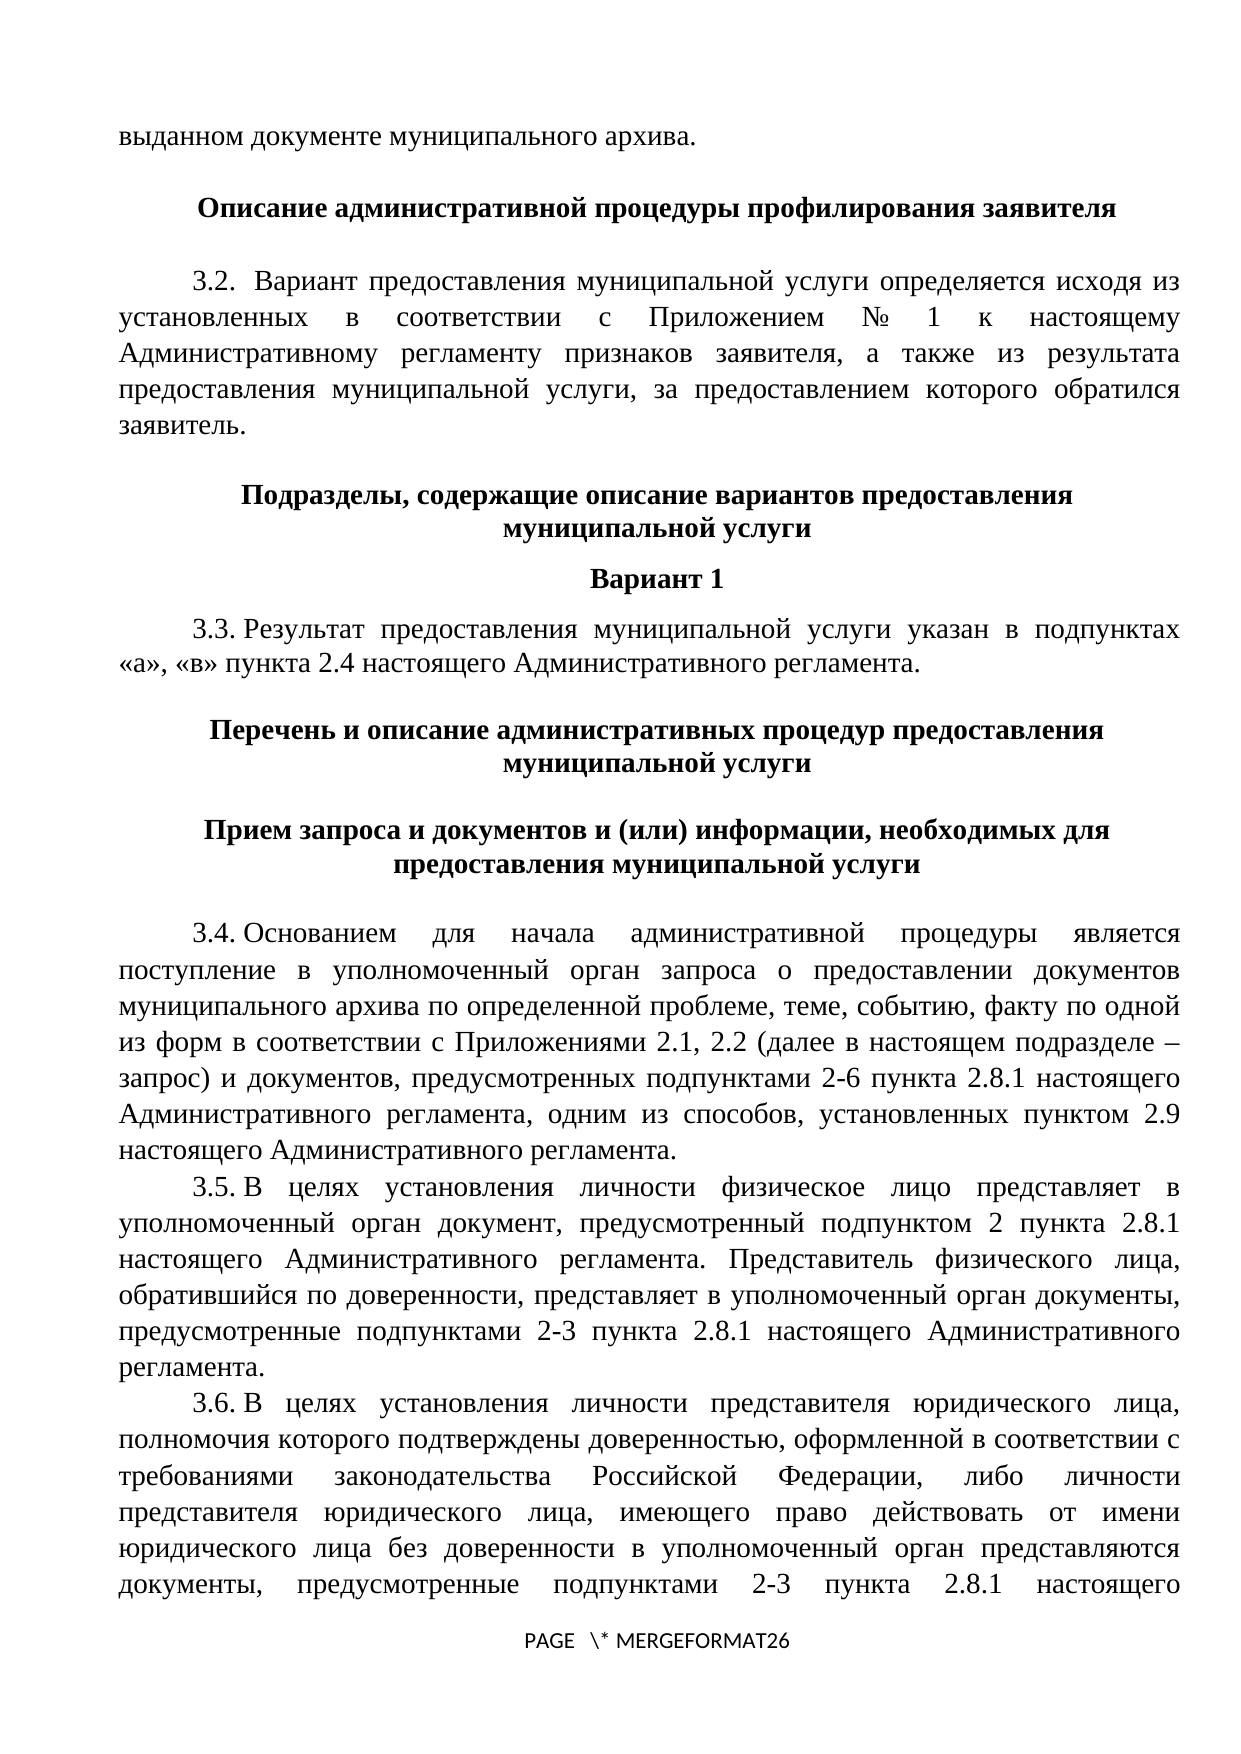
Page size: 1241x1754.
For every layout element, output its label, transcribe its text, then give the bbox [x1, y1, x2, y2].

list Результат предоставления муниципальной услуги указан в подпунктах «а», «в» пункта 2.4 настоящего Административного регламента. [118, 611, 1181, 678]
title муниципальной услуги [133, 511, 1181, 544]
list В целях установления личности физическое лицо представляет в уполномоченный орган документ, предусмотренный подпунктом 2 пункта 2.8.1 настоящего Административного регламента. Представитель физического лица, обратившийся по доверенности, представляет в уполномоченный орган документы, предусмотренные подпунктами 2-3 пункта 2.8.1 настоящего Административного регламента. [118, 1169, 1181, 1383]
list Основанием для начала административной процедуры является поступление в уполномоченный орган запроса о предоставлении документов муниципального архива по определенной проблеме, теме, событию, факту по одной из форм в соответствии с Приложениями 2.1, 2.2 (далее в настоящем подразделе – запрос) и документов, предусмотренных подпунктами 2-6 пункта 2.8.1 настоящего Административного регламента, одним из способов, установленных пунктом 2.9 настоящего Административного регламента. [118, 916, 1181, 1166]
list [118, 118, 1181, 152]
list Вариант предоставления муниципальной услуги определяется исходя из установленных в соответствии с Приложением № 1 к настоящему Административному регламенту признаков заявителя, а также из результата предоставления муниципальной услуги, за предоставлением которого обратился заявитель. [118, 263, 1181, 441]
text Вариант 1 [133, 561, 1181, 594]
title Подразделы, содержащие описание вариантов предоставления [133, 477, 1181, 511]
title Перечень и описание административных процедур предоставления муниципальной услуги [133, 712, 1181, 779]
title Прием запроса и документов и (или) информации, необходимых для предоставления муниципальной услуги [133, 812, 1181, 879]
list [118, 1386, 1181, 1600]
text Описание административной процедуры профилирования заявителя [133, 190, 1181, 224]
